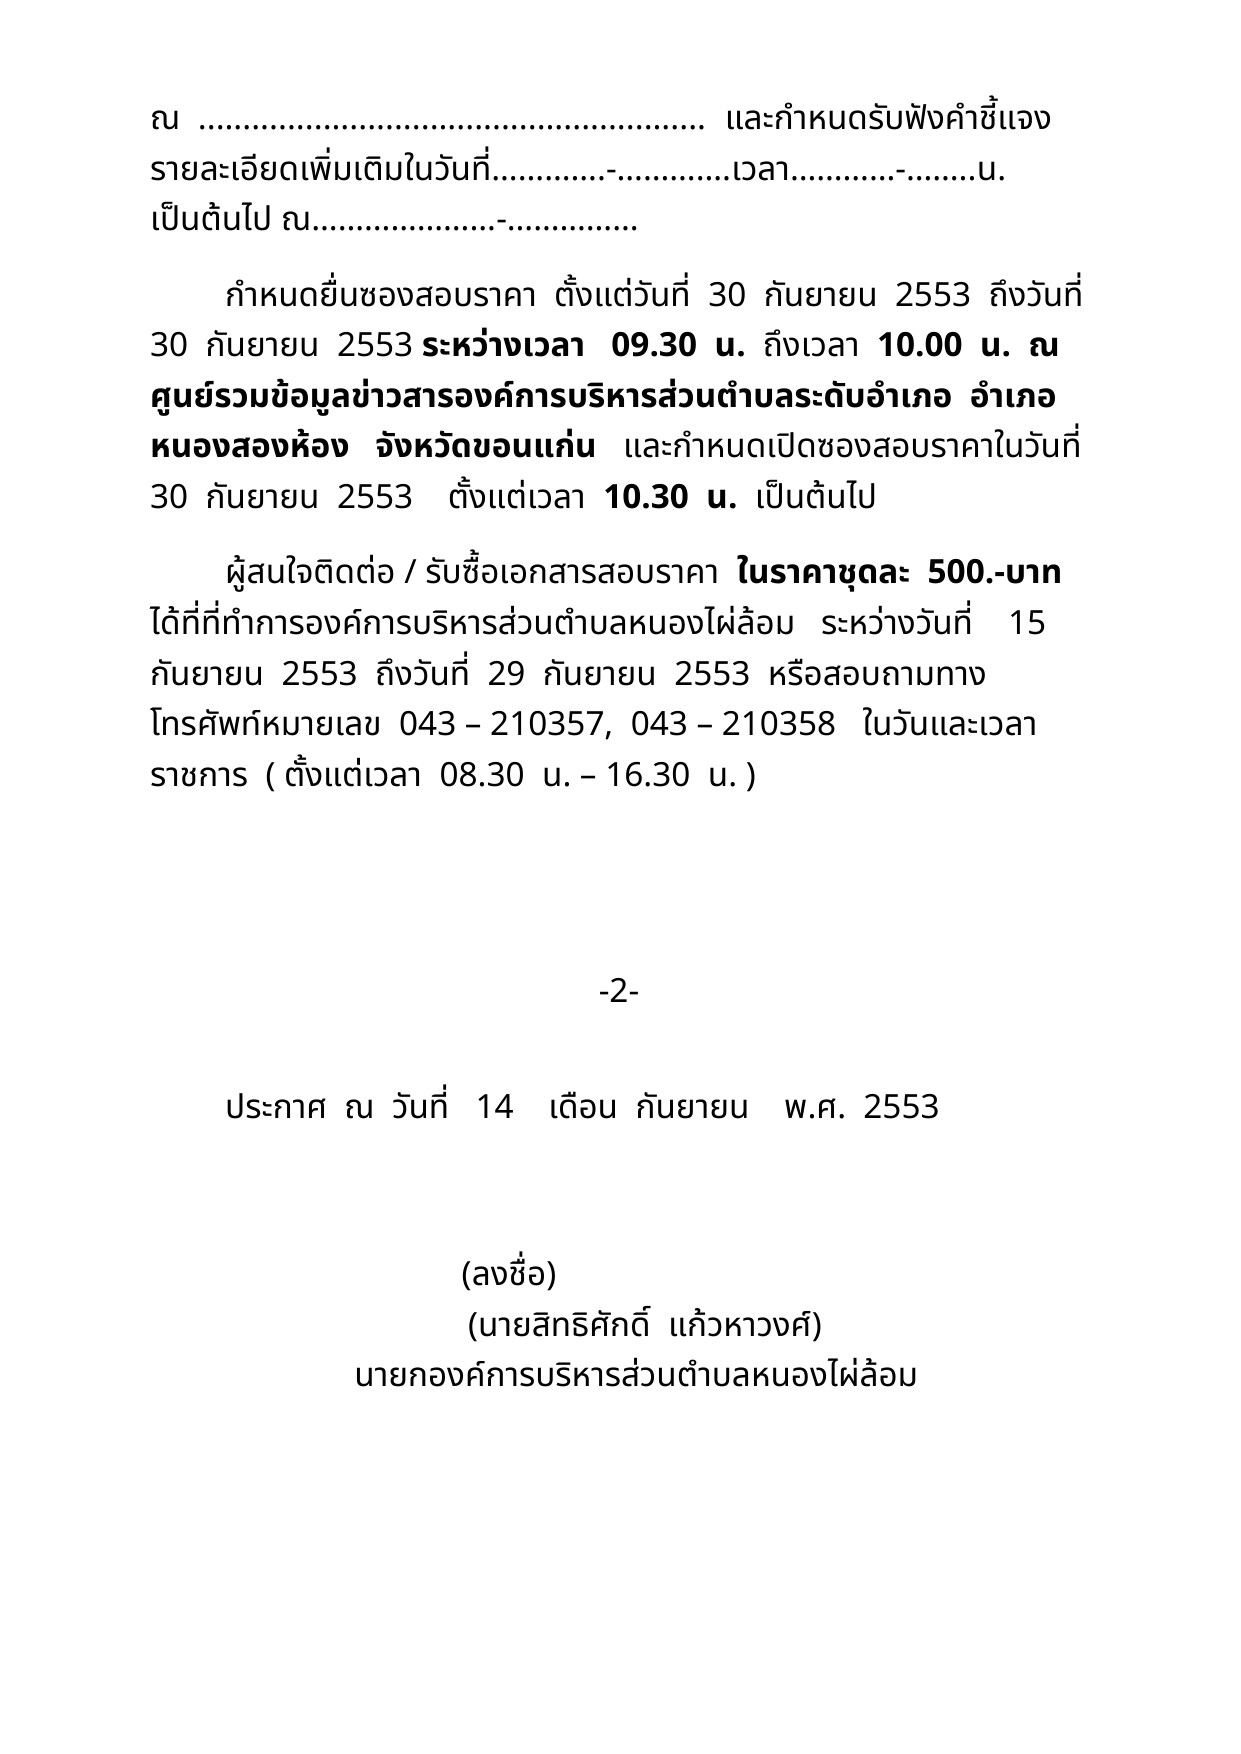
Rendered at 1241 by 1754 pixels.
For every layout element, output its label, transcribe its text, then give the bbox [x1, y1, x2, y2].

text -2- [150, 967, 1087, 1013]
text (นายสิทธิศักดิ์ แก้วหาวงศ์) [150, 1301, 1087, 1351]
text กำหนดยื่นซองสอบราคา ตั้งแต่วันที่ 30 กันยายน 2553 ถึงวันที่ 30 กันยายน 2553 ระหว่างเวลา 09.30 น. ถึงเวลา 10.00 น. ณ ศูนย์รวมข้อมูลข่าวสารองค์การบริหารส่วนตำบลระดับอำเภอ อำเภอหนองสองห้อง จังหวัดขอนแก่น และกำหนดเปิดซองสอบราคาในวันที่ 30 กันยายน 2553 ตั้งแต่เวลา 10.30 น. เป็นต้นไป [150, 271, 1087, 523]
text ผู้สนใจติดต่อ / รับซื้อเอกสารสอบราคา ในราคาชุดละ 500.-บาท ได้ที่ที่ทำการองค์การบริหารส่วนตำบลหนองไผ่ล้อม ระหว่างวันที่ 15 กันยายน 2553 ถึงวันที่ 29 กันยายน 2553 หรือสอบถามทางโทรศัพท์หมายเลข 043 – 210357, 043 – 210358 ในวันและเวลาราชการ ( ตั้งแต่เวลา 08.30 น. – 16.30 น. ) [150, 548, 1087, 801]
text นายกองค์การบริหารส่วนตำบลหนองไผ่ล้อม [150, 1351, 1087, 1402]
text ประกาศ ณ วันที่ 14 เดือน กันยายน พ.ศ. 2553 [225, 1083, 1087, 1134]
text (ลงชื่อ) [375, 1250, 1087, 1301]
text ณ ......................................................... และกำหนดรับฟังคำชี้แจงรายละเอียดเพิ่มเติมในวันที่………….-………….เวลา…………-……..น. เป็นต้นไป ณ…………………-…………… [150, 94, 1087, 246]
